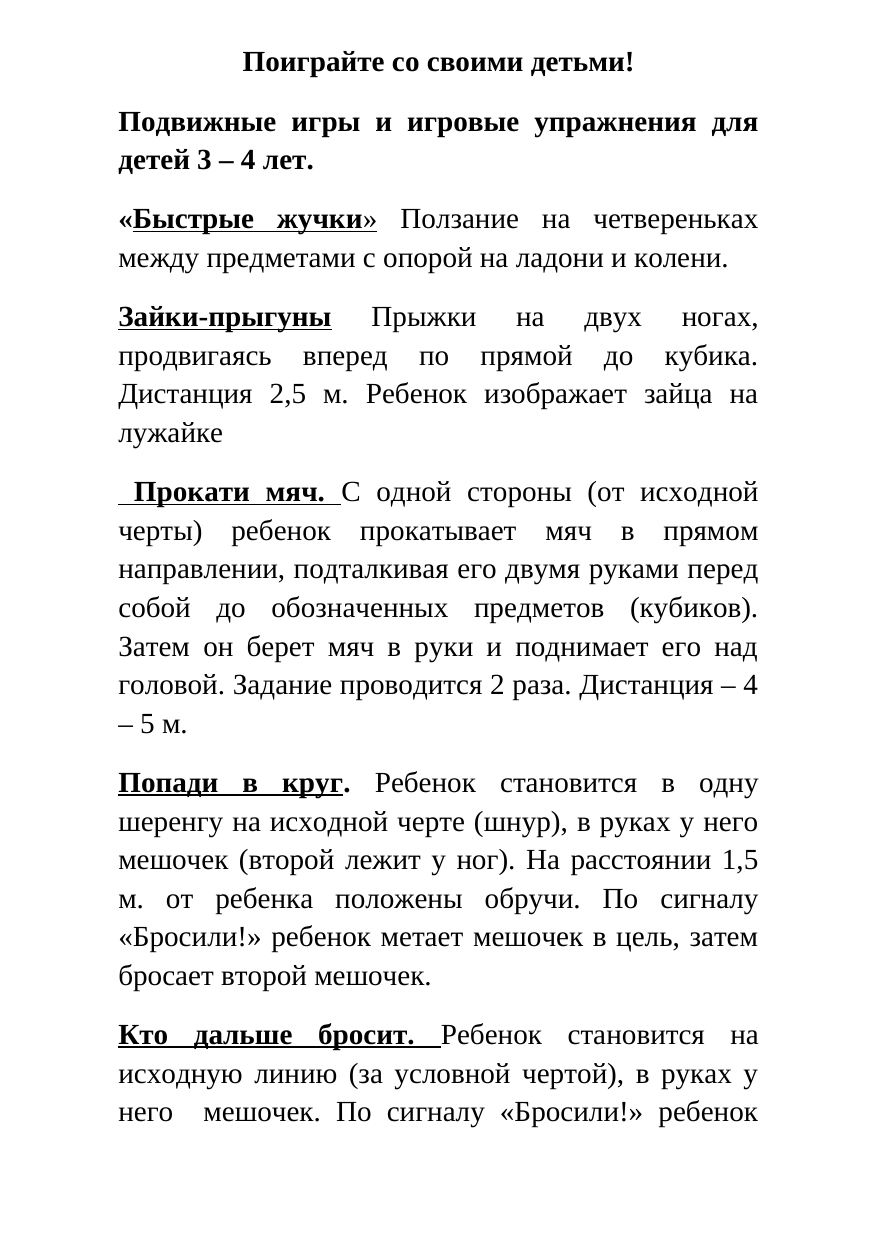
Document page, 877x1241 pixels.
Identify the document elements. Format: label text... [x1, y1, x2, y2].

text «Быстрые жучки» Ползание на четвереньках между предметами с опорой на ладони и колени. [118, 202, 759, 274]
text Зайки-прыгуны Прыжки на двух ногах, продвигаясь вперед по прямой до кубика. Дистанция 2,5 м. Ребенок изображает зайца на лужайке [118, 299, 759, 449]
text Попади в круг. Ребенок становится в одну шеренгу на исходной черте (шнур), в руках у него мешочек (второй лежит у ног). На расстоянии 1,5 м. от ребенка положены обручи. По сигналу «Бросили!» ребенок метает мешочек в цель, затем бросает второй мешочек. [118, 765, 759, 991]
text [118, 1017, 759, 1128]
text Прокати мяч. С одной стороны (от исходной черты) ребенок прокатывает мяч в прямом направлении, подталкивая его двумя руками перед собой до обозначенных предметов (кубиков). Затем он берет мяч в руки и поднимает его над головой. Задание проводится 2 раза. Дистанция – 4 – 5 м. [118, 474, 759, 739]
text Подвижные игры и игровые упражнения для детей 3 – 4 лет. [118, 104, 759, 176]
text Поиграйте со своими детьми! [118, 44, 759, 78]
